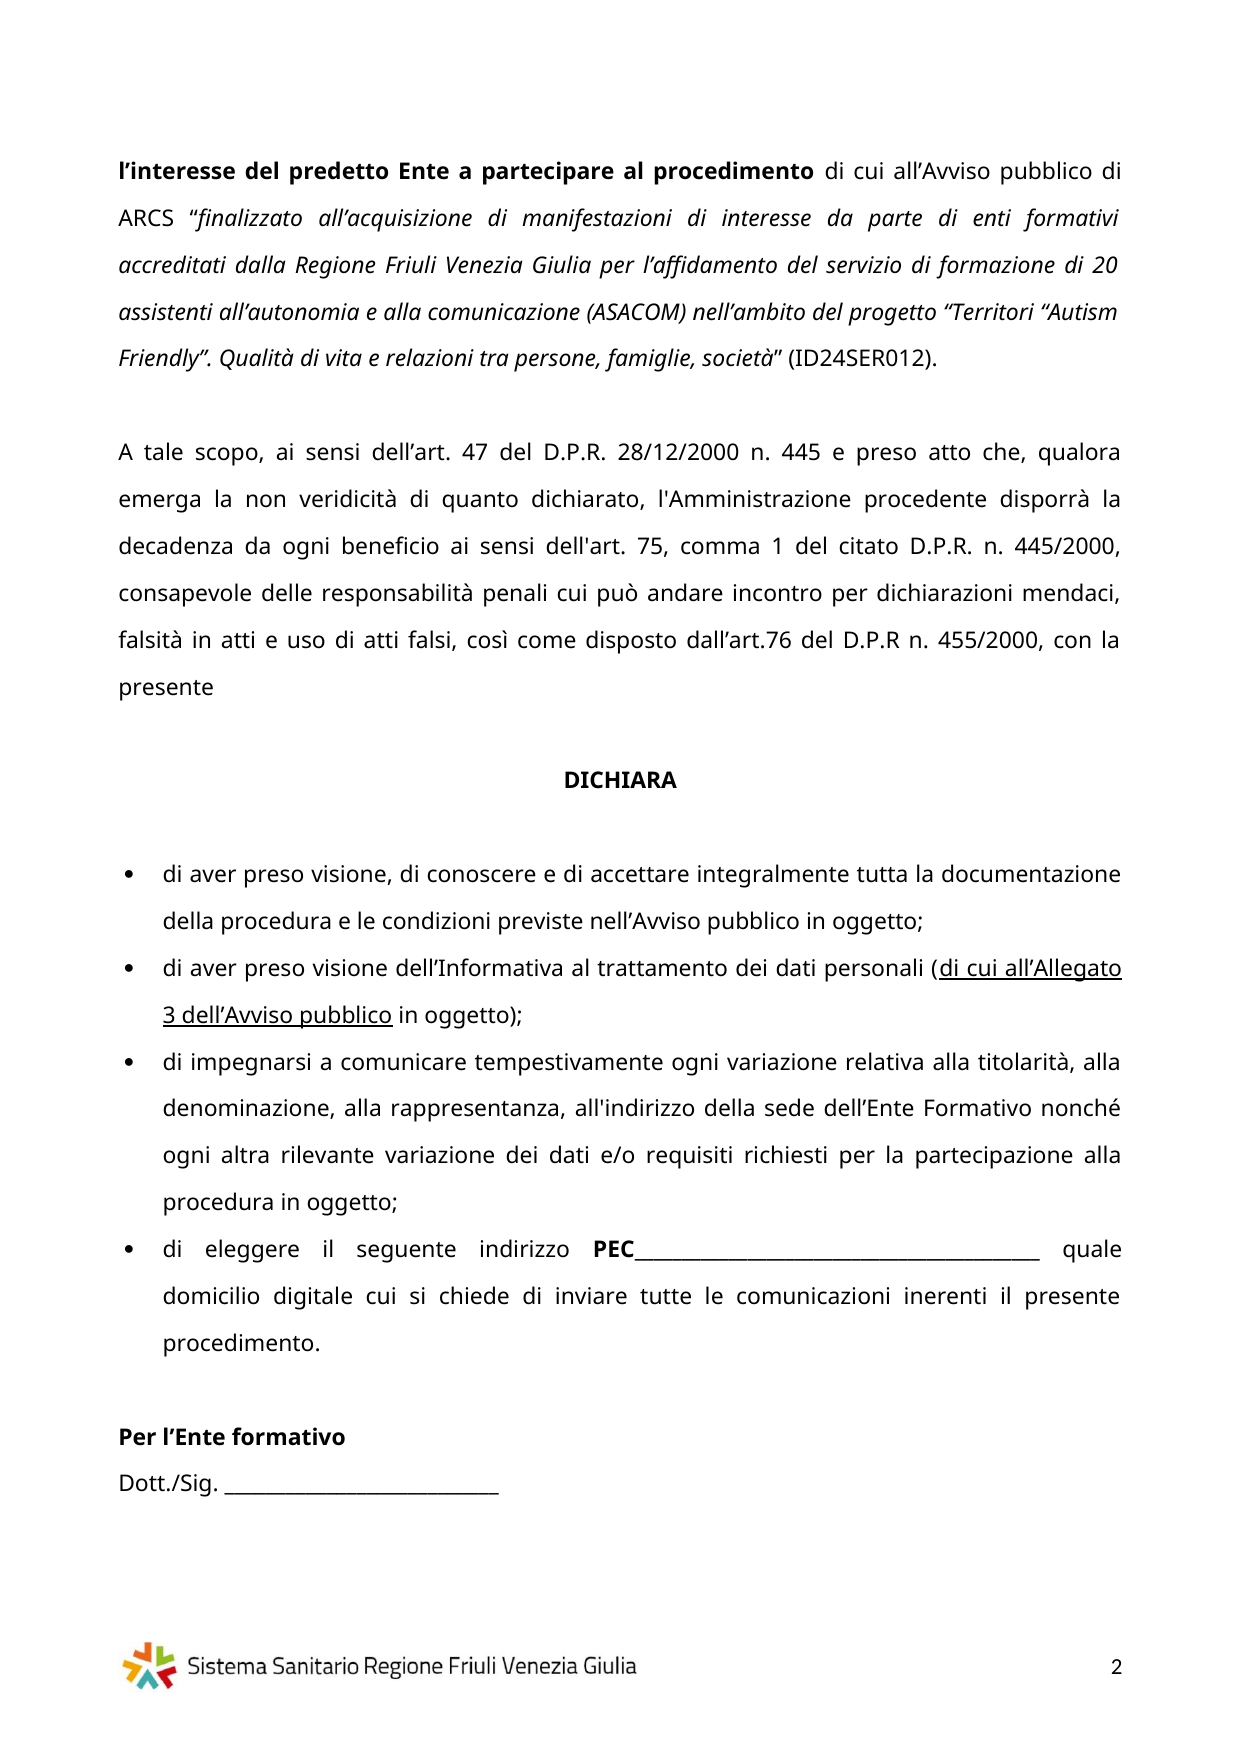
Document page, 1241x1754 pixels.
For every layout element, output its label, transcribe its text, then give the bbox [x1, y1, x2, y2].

text Dott./Sig. ___________________________ [118, 1467, 1122, 1498]
list di aver preso visione dell’Informativa al trattamento dei dati personali (di cui all’Allegato 3 dell’Avviso pubblico in oggetto); [125, 952, 1122, 1030]
text A tale scopo, ai sensi dell’art. 47 del D.P.R. 28/12/2000 n. 445 e preso atto che, qualora emerga la non veridicità di quanto dichiarato, l'Amministrazione procedente disporrà la decadenza da ogni beneficio ai sensi dell'art. 75, comma 1 del citato D.P.R. n. 445/2000, consapevole delle responsabilità penali cui può andare incontro per dichiarazioni mendaci, falsità in atti e uso di atti falsi, così come disposto dall’art.76 del D.P.R n. 455/2000, con la presente [118, 436, 1122, 702]
list di eleggere il seguente indirizzo PEC___________________________________________ quale domicilio digitale cui si chiede di inviare tutte le comunicazioni inerenti il presente procedimento. [125, 1233, 1122, 1358]
list di impegnarsi a comunicare tempestivamente ogni variazione relativa alla titolarità, alla denominazione, alla rappresentanza, all'indirizzo della sede dell’Ente Formativo nonché ogni altra rilevante variazione dei dati e/o requisiti richiesti per la partecipazione alla procedura in oggetto; [125, 1045, 1122, 1217]
text DICHIARA [118, 764, 1122, 795]
list di aver preso visione, di conoscere e di accettare integralmente tutta la documentazione della procedura e le condizioni previste nell’Avviso pubblico in oggetto; [125, 858, 1122, 936]
text l’interesse del predetto Ente a partecipare al procedimento di cui all’Avviso pubblico di ARCS “finalizzato all’acquisizione di manifestazioni di interesse da parte di enti formativi accreditati dalla Regione Friuli Venezia Giulia per l’affidamento del servizio di formazione di 20 assistenti all’autonomia e alla comunicazione (ASACOM) nell’ambito del progetto “Territori “Autism Friendly”. Qualità di vita e relazioni tra persone, famiglie, società” (ID24SER012). [118, 155, 1122, 373]
text Per l’Ente formativo [118, 1420, 1122, 1452]
picture [118, 1641, 646, 1693]
